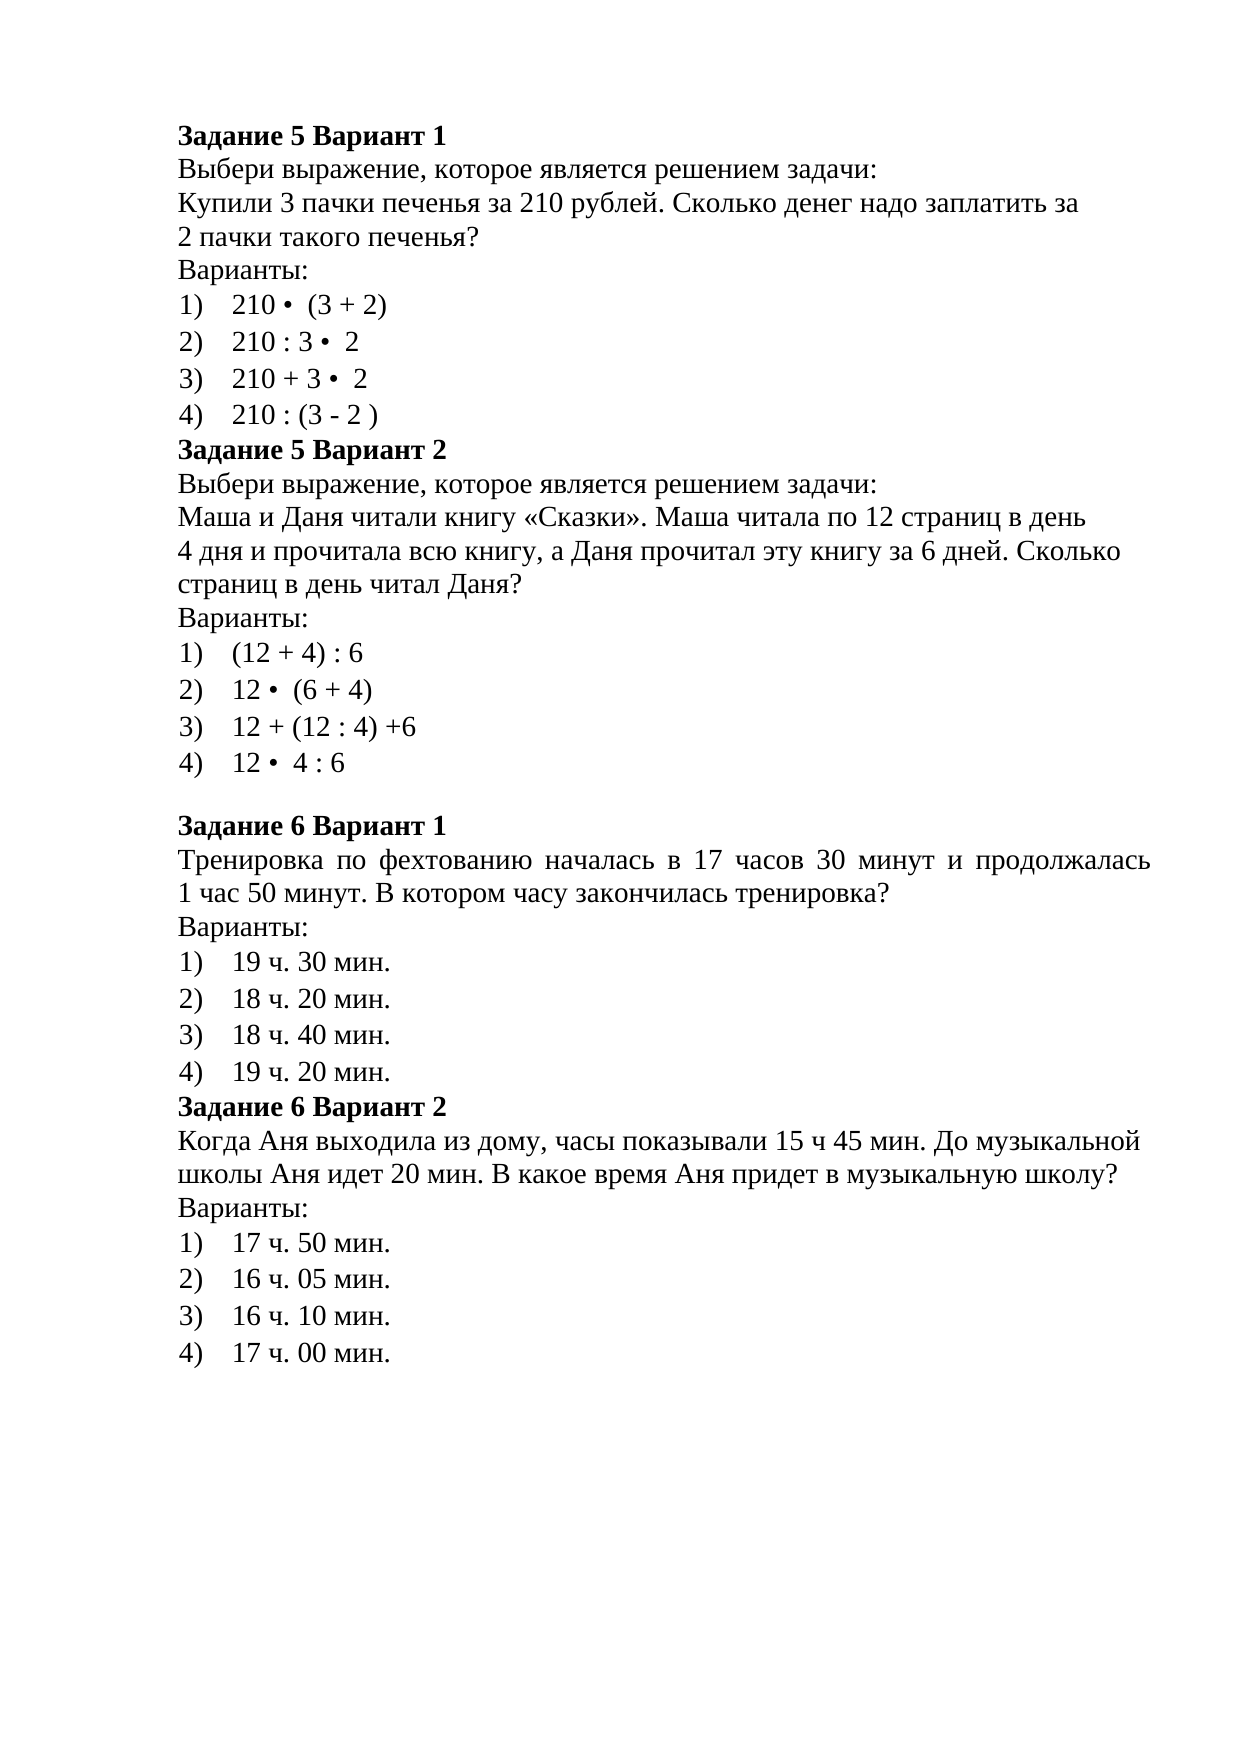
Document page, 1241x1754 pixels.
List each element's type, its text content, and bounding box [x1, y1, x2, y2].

table_cell 4) [177, 396, 230, 432]
table_header 17 ч. 50 мин. [230, 1224, 1152, 1260]
table_cell 12 • (6 + 4) [230, 670, 1152, 707]
text Варианты: [177, 1190, 1152, 1223]
table_cell 4) [177, 1053, 230, 1089]
text Задание 5 Вариант 2 [177, 432, 1152, 466]
table_header 1) [177, 1224, 230, 1260]
table_cell 3) [177, 1297, 230, 1333]
table_cell 17 ч. 00 мин. [230, 1334, 1152, 1370]
table_cell 12 + (12 : 4) +6 [230, 707, 1152, 744]
table_cell 12 • 4 : 6 [230, 744, 1152, 780]
text Когда Аня выходила из дому, часы показывали 15 ч 45 мин. До музыкальной школы Аня идет 20 мин. В какое время Аня придет в музыкальную школу? [177, 1123, 1152, 1190]
table_cell 2) [177, 323, 230, 359]
text Задание 6 Вариант 1 [177, 808, 1152, 842]
text Маша и Даня читали книгу «Сказки». Маша читала по 12 страниц в день 4 дня и прочитала всю книгу, а Даня прочитал эту книгу за 6 дней. Сколько страниц в день читал Даня? [177, 499, 1152, 600]
table_cell 3) [177, 707, 230, 744]
text Купили 3 пачки печенья за 210 рублей. Сколько денег надо заплатить за 2 пачки такого печенья? [177, 185, 1152, 252]
table_cell 3) [177, 1016, 230, 1053]
text Варианты: [177, 909, 1152, 943]
table_cell 18 ч. 40 мин. [230, 1016, 1152, 1053]
table_header 1) [177, 286, 230, 322]
table_cell 18 ч. 20 мин. [230, 979, 1152, 1016]
text Варианты: [177, 252, 1152, 286]
table_header (12 + 4) : 6 [230, 634, 1152, 670]
text Задание 5 Вариант 1 [177, 118, 1152, 152]
table_cell 4) [177, 744, 230, 780]
text Выбери выражение, которое является решением задачи: [177, 152, 1152, 185]
table_header 210 • (3 + 2) [230, 286, 1152, 322]
table_cell 3) [177, 359, 230, 396]
table_cell 16 ч. 10 мин. [230, 1297, 1152, 1333]
text Варианты: [177, 600, 1152, 634]
table_header 19 ч. 30 мин. [230, 943, 1152, 979]
table_cell 4) [177, 1334, 230, 1370]
table_header 1) [177, 634, 230, 670]
table_header 1) [177, 943, 230, 979]
table_cell 2) [177, 1260, 230, 1297]
text Задание 6 Вариант 2 [177, 1089, 1152, 1123]
table_cell 210 : 3 • 2 [230, 323, 1152, 359]
table_cell 16 ч. 05 мин. [230, 1260, 1152, 1297]
table_cell 2) [177, 670, 230, 707]
table_cell 210 + 3 • 2 [230, 359, 1152, 396]
table_cell 19 ч. 20 мин. [230, 1053, 1152, 1089]
table_cell 2) [177, 979, 230, 1016]
text Тренировка по фехтованию началась в 17 часов 30 минут и продолжалась 1 час 50 минут. В котором часу закончилась тренировка? [177, 842, 1152, 909]
table_cell 210 : (3 - 2 ) [230, 396, 1152, 432]
text Выбери выражение, которое является решением задачи: [177, 466, 1152, 499]
